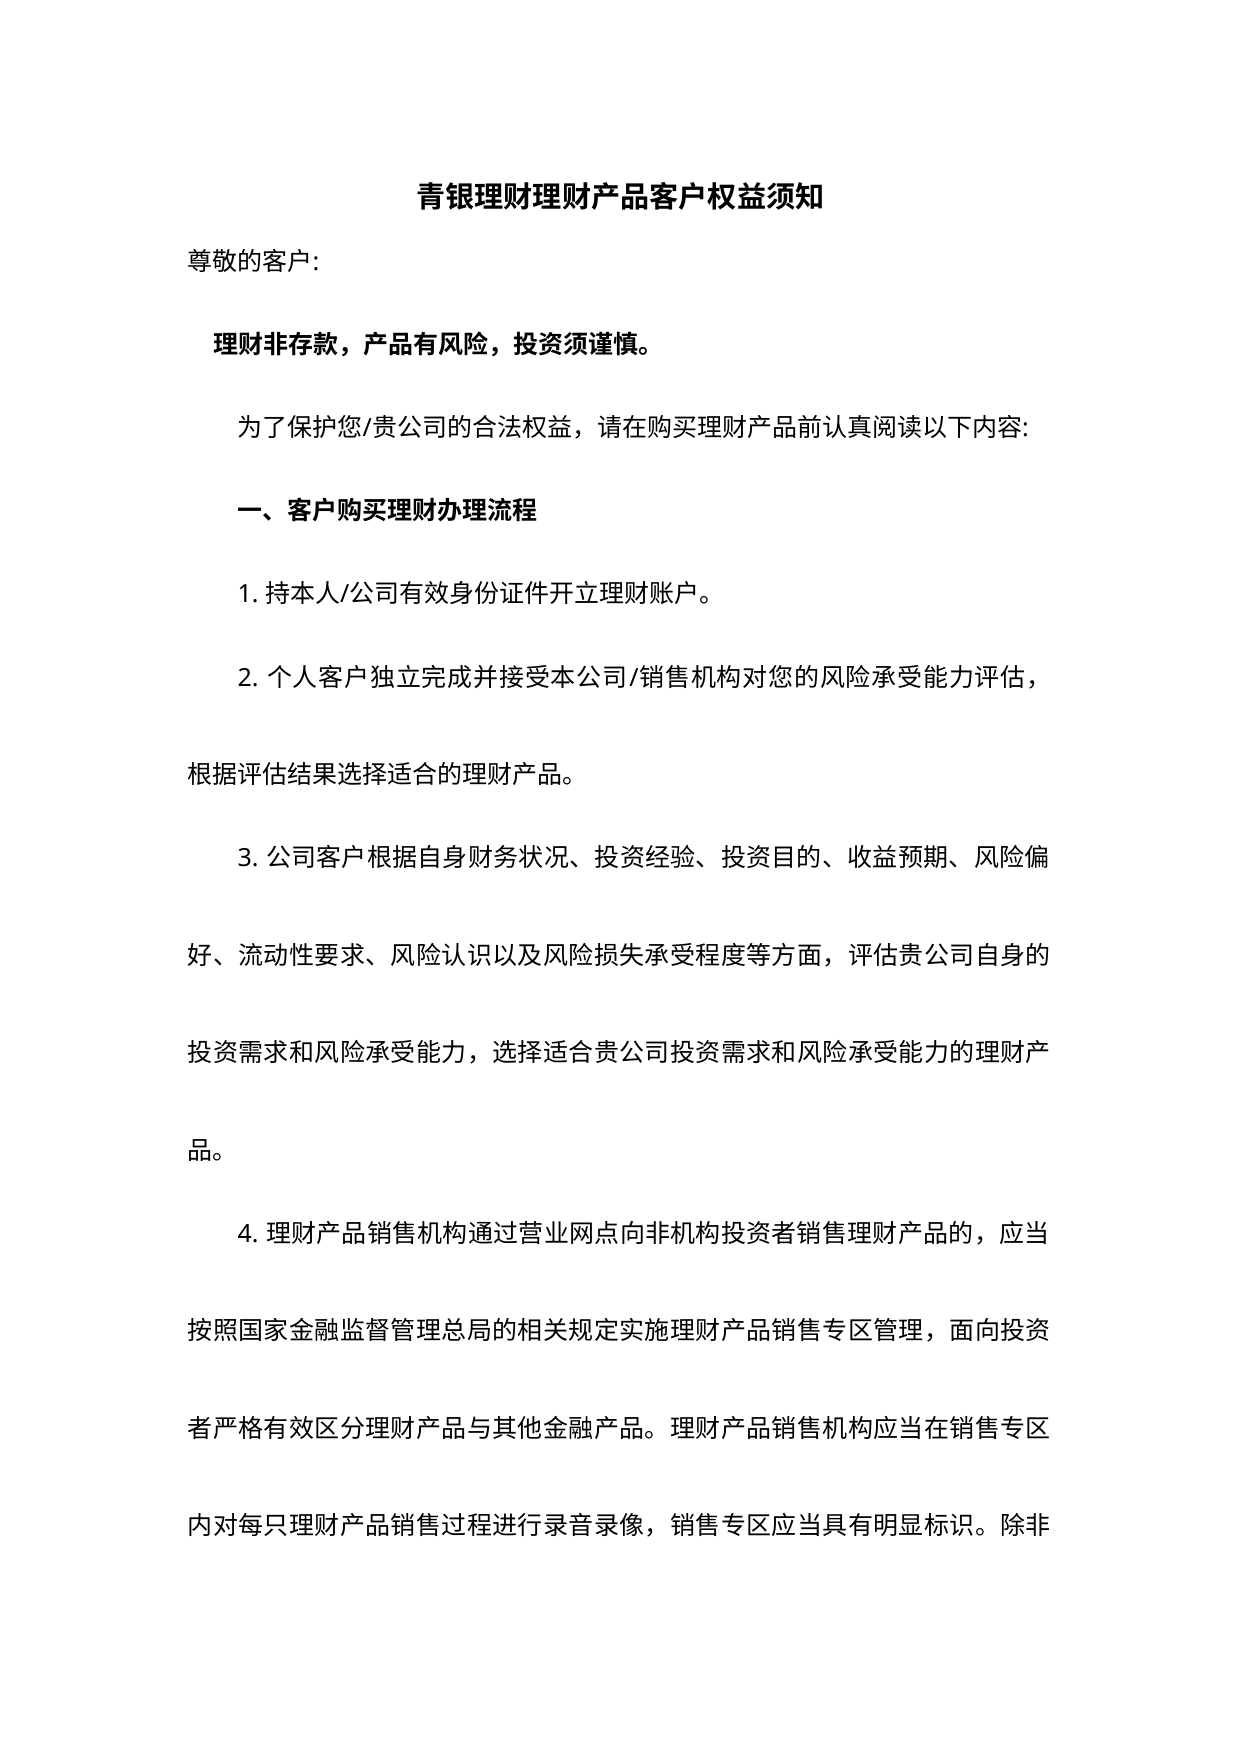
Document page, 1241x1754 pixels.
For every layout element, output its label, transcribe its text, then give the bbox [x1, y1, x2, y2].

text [187, 1199, 1053, 1556]
text 一、客户购买理财办理流程 [187, 476, 1053, 541]
text 3. 公司客户根据自身财务状况、投资经验、投资目的、收益预期、风险偏好、流动性要求、风险认识以及风险损失承受程度等方面，评估贵公司自身的投资需求和风险承受能力，选择适合贵公司投资需求和风险承受能力的理财产品。 [187, 823, 1053, 1181]
text 1. 持本人/公司有效身份证件开立理财账户。 [187, 559, 1053, 624]
text 青银理财理财产品客户权益须知 [187, 162, 1053, 227]
text 理财非存款，产品有风险，投资须谨慎。 [187, 310, 1053, 375]
text 2. 个人客户独立完成并接受本公司/销售机构对您的风险承受能力评估， 根据评估结果选择适合的理财产品。 [187, 643, 1053, 805]
text 尊敬的客户: [187, 227, 1053, 292]
text 为了保护您/贵公司的合法权益，请在购买理财产品前认真阅读以下内容: [187, 393, 1053, 458]
